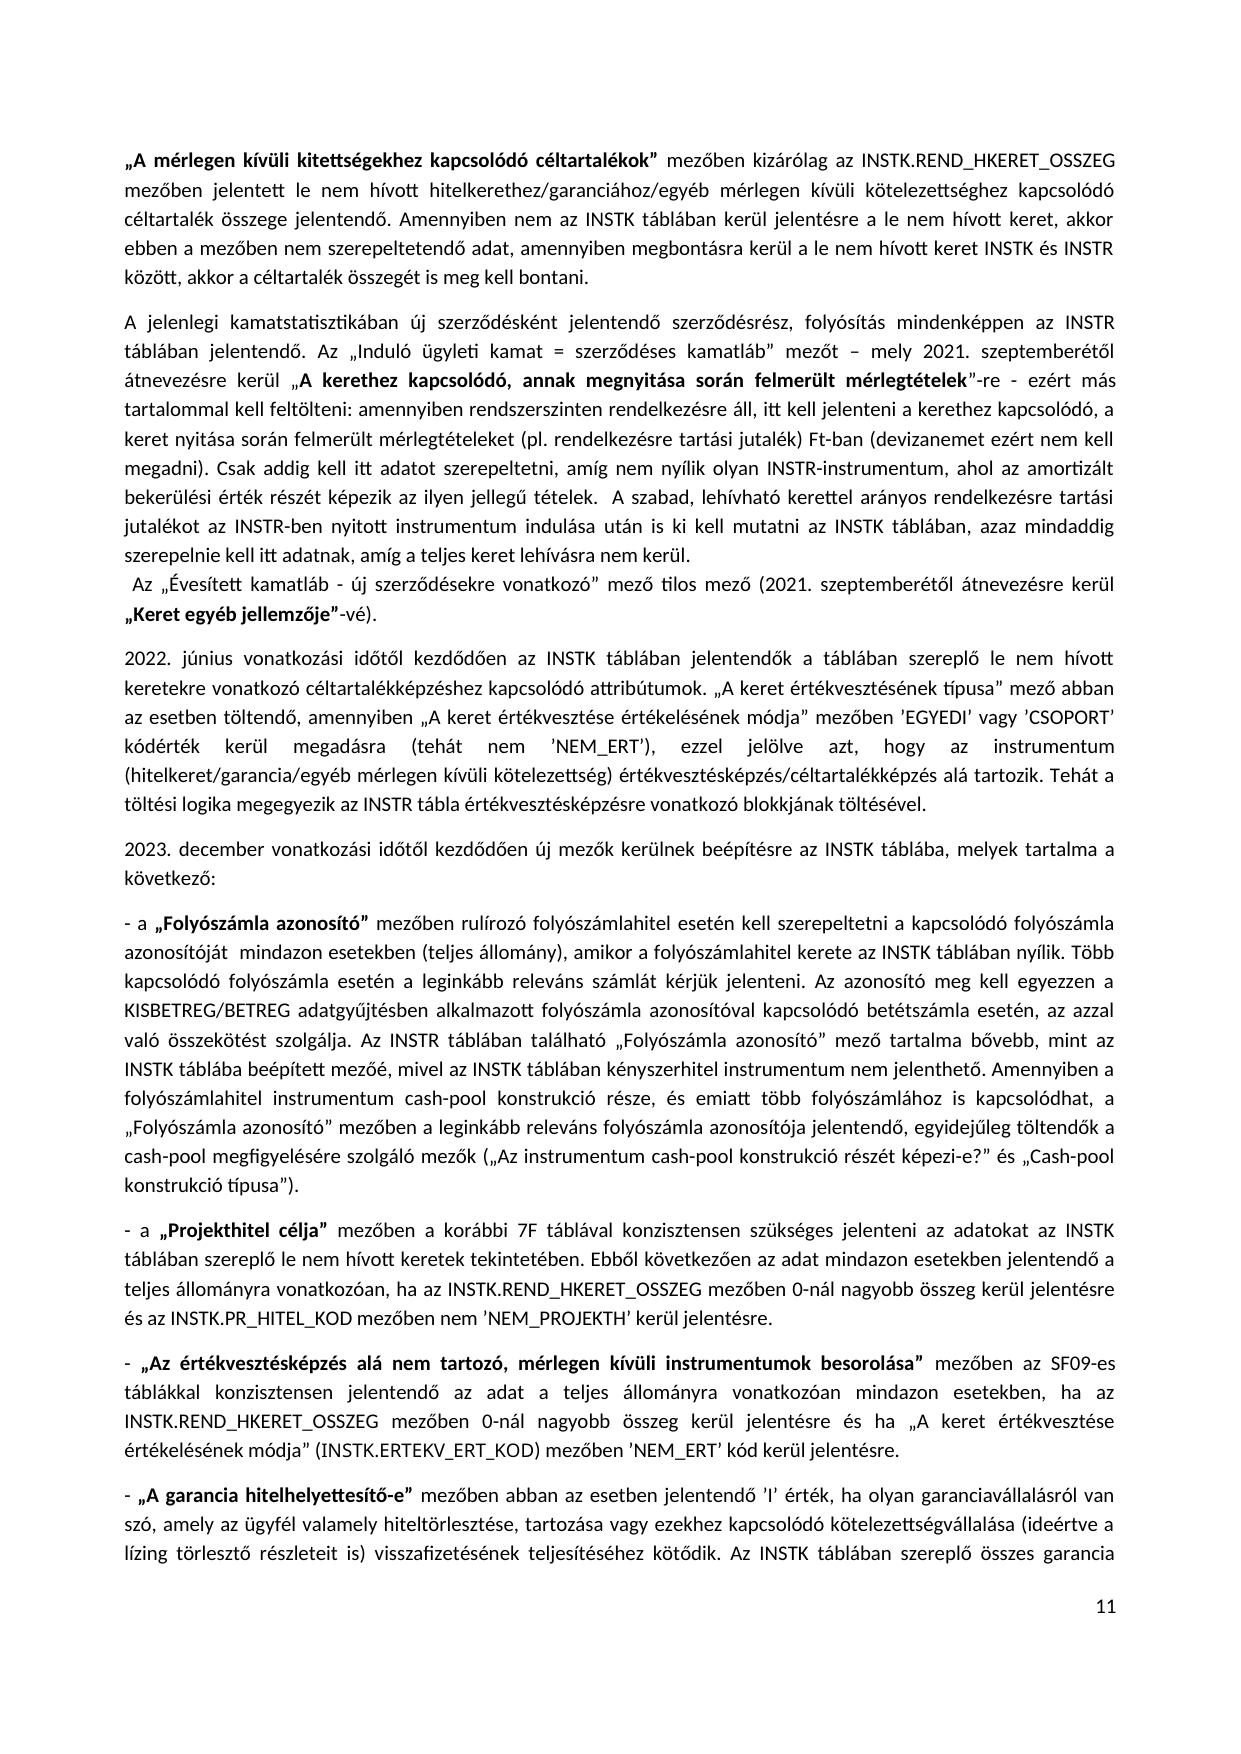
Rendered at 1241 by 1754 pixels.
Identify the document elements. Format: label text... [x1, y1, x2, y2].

text 2022. június vonatkozási időtől kezdődően az INSTK táblában jelentendők a táblában szereplő le nem hívott keretekre vonatkozó céltartalékképzéshez kapcsolódó attribútumok. „A keret értékvesztésének típusa” mező abban az esetben töltendő, amennyiben „A keret értékvesztése értékelésének módja” mezőben ’EGYEDI’ vagy ’CSOPORT’ kódérték kerül megadásra (tehát nem ’NEM_ERT’), ezzel jelölve azt, hogy az instrumentum (hitelkeret/garancia/egyéb mérlegen kívüli kötelezettség) értékvesztésképzés/céltartalékképzés alá tartozik. Tehát a töltési logika megegyezik az INSTR tábla értékvesztésképzésre vonatkozó blokkjának töltésével. [124, 646, 1116, 817]
text „A mérlegen kívüli kitettségekhez kapcsolódó céltartalékok” mezőben kizárólag az INSTK.REND_HKERET_OSSZEG mezőben jelentett le nem hívott hitelkerethez/garanciához/egyéb mérlegen kívüli kötelezettséghez kapcsolódó céltartalék összege jelentendő. Amennyiben nem az INSTK táblában kerül jelentésre a le nem hívott keret, akkor ebben a mezőben nem szerepeltetendő adat, amennyiben megbontásra kerül a le nem hívott keret INSTK és INSTR között, akkor a céltartalék összegét is meg kell bontani. [124, 148, 1116, 290]
text - a „Projekthitel célja” mezőben a korábbi 7F táblával konzisztensen szükséges jelenteni az adatokat az INSTK táblában szereplő le nem hívott keretek tekintetében. Ebből következően az adat mindazon esetekben jelentendő a teljes állományra vonatkozóan, ha az INSTK.REND_HKERET_OSSZEG mezőben 0-nál nagyobb összeg kerül jelentésre és az INSTK.PR_HITEL_KOD mezőben nem ’NEM_PROJEKTH’ kerül jelentésre. [124, 1217, 1116, 1330]
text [124, 1482, 1116, 1566]
text 2023. december vonatkozási időtől kezdődően új mezők kerülnek beépítésre az INSTK táblába, melyek tartalma a következő: [124, 836, 1116, 891]
text - a „Folyószámla azonosító” mezőben rulírozó folyószámlahitel esetén kell szerepeltetni a kapcsolódó folyószámla azonosítóját mindazon esetekben (teljes állomány), amikor a folyószámlahitel kerete az INSTK táblában nyílik. Több kapcsolódó folyószámla esetén a leginkább releváns számlát kérjük jelenteni. Az azonosító meg kell egyezzen a KISBETREG/BETREG adatgyűjtésben alkalmazott folyószámla azonosítóval kapcsolódó betétszámla esetén, az azzal való összekötést szolgálja. Az INSTR táblában található „Folyószámla azonosító” mező tartalma bővebb, mint az INSTK táblába beépített mezőé, mivel az INSTK táblában kényszerhitel instrumentum nem jelenthető. Amennyiben a folyószámlahitel instrumentum cash-pool konstrukció része, és emiatt több folyószámlához is kapcsolódhat, a „Folyószámla azonosító” mezőben a leginkább releváns folyószámla azonosítója jelentendő, egyidejűleg töltendők a cash-pool megfigyelésére szolgáló mezők („Az instrumentum cash-pool konstrukció részét képezi-e?” és „Cash-pool konstrukció típusa”). [124, 910, 1116, 1198]
text A jelenlegi kamatstatisztikában új szerződésként jelentendő szerződésrész, folyósítás mindenképpen az INSTR táblában jelentendő. Az „Induló ügyleti kamat = szerződéses kamatláb” mezőt – mely 2021. szeptemberétől átnevezésre kerül „A kerethez kapcsolódó, annak megnyitása során felmerült mérlegtételek”-re - ezért más tartalommal kell feltölteni: amennyiben rendszerszinten rendelkezésre áll, itt kell jelenteni a kerethez kapcsolódó, a keret nyitása során felmerült mérlegtételeket (pl. rendelkezésre tartási jutalék) Ft-ban (devizanemet ezért nem kell megadni). Csak addig kell itt adatot szerepeltetni, amíg nem nyílik olyan INSTR-instrumentum, ahol az amortizált bekerülési érték részét képezik az ilyen jellegű tételek. A szabad, lehívható kerettel arányos rendelkezésre tartási jutalékot az INSTR-ben nyitott instrumentum indulása után is ki kell mutatni az INSTK táblában, azaz mindaddig szerepelnie kell itt adatnak, amíg a teljes keret lehívásra nem kerül. [124, 309, 1116, 568]
text Az „Évesített kamatláb - új szerződésekre vonatkozó” mező tilos mező (2021. szeptemberétől átnevezésre kerül „Keret egyéb jellemzője”-vé). [124, 572, 1116, 626]
text - „Az értékvesztésképzés alá nem tartozó, mérlegen kívüli instrumentumok besorolása” mezőben az SF09-es táblákkal konzisztensen jelentendő az adat a teljes állományra vonatkozóan mindazon esetekben, ha az INSTK.REND_HKERET_OSSZEG mezőben 0-nál nagyobb összeg kerül jelentésre és ha „A keret értékvesztése értékelésének módja” (INSTK.ERTEKV_ERT_KOD) mezőben ’NEM_ERT’ kód kerül jelentésre. [124, 1350, 1116, 1463]
